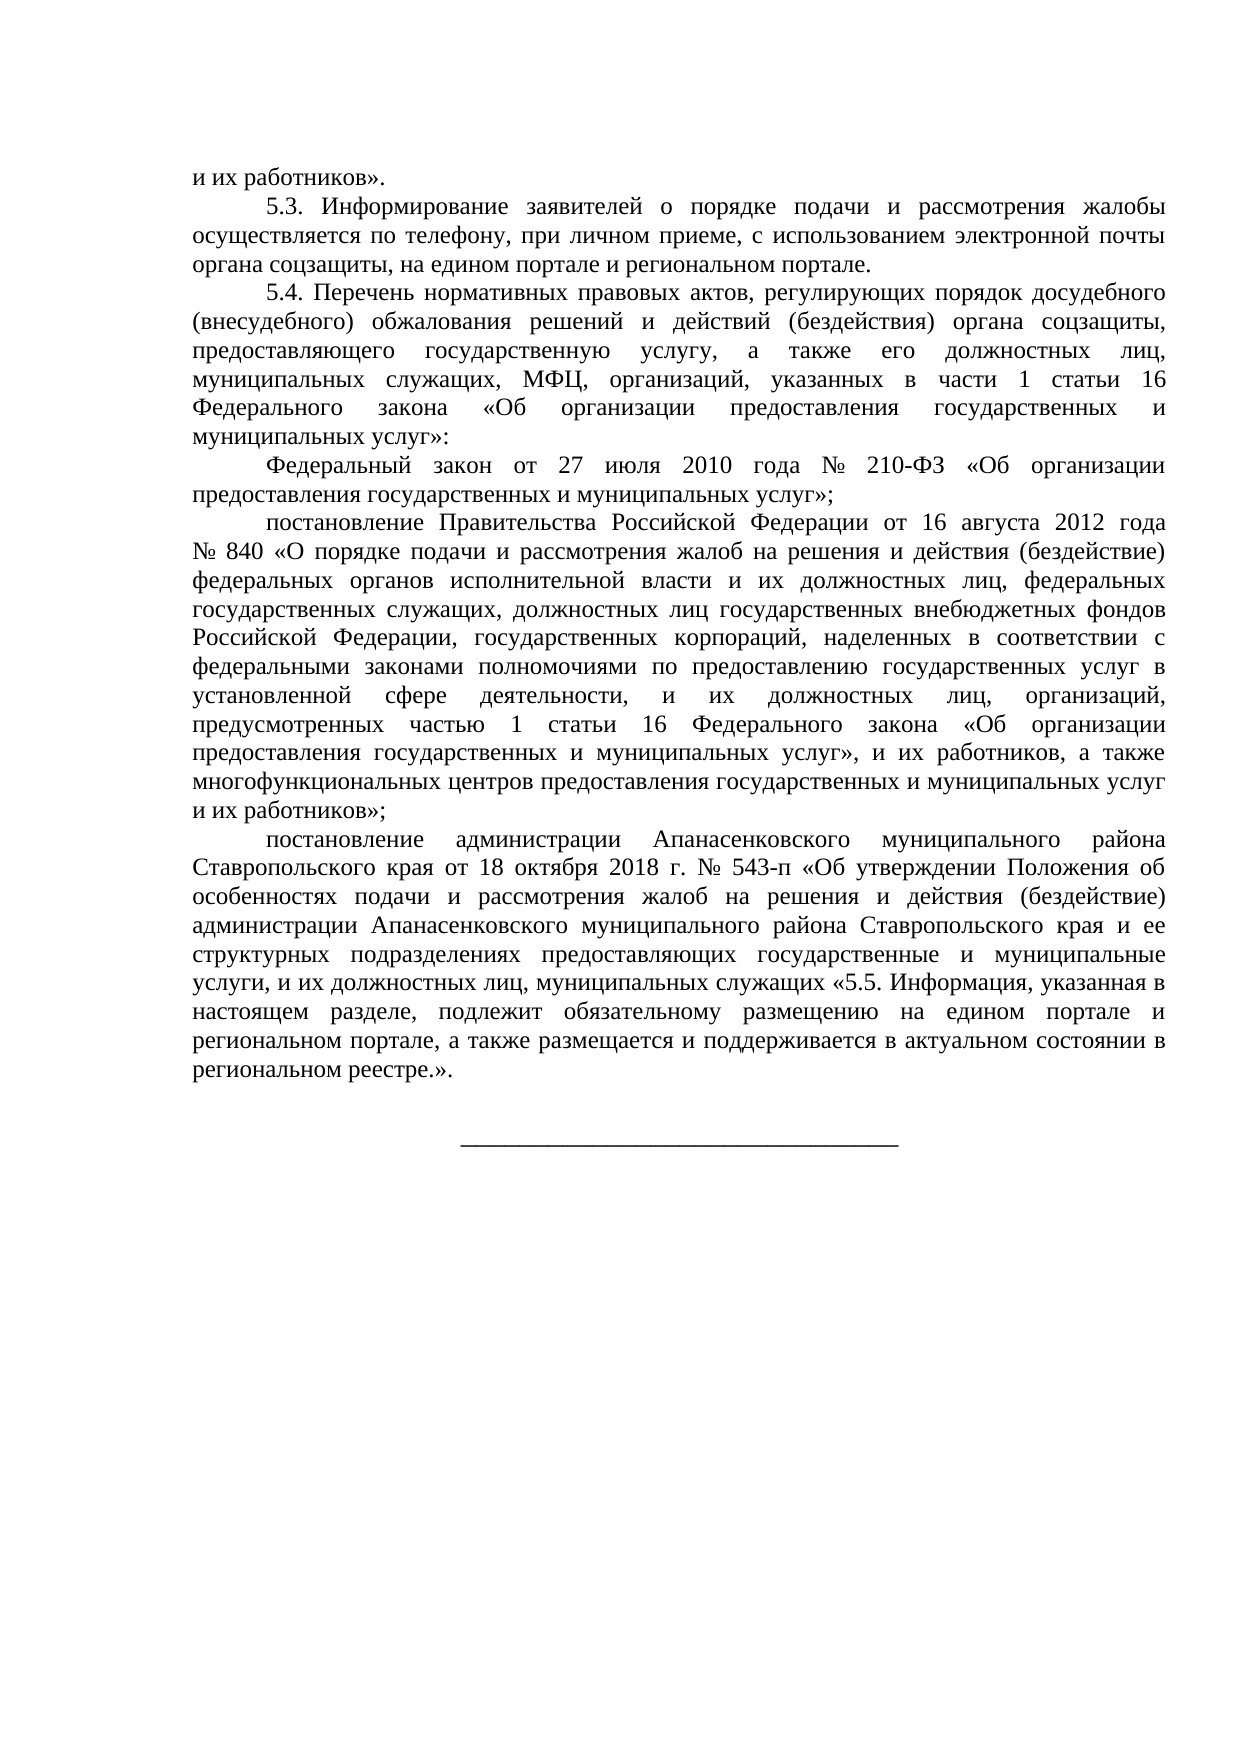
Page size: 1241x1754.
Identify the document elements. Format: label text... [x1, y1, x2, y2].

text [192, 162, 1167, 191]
text постановление администрации Апанасенковского муниципального района Ставропольского края от 18 октября 2018 г. № 543-п «Об утверждении Положения об особенностях подачи и рассмотрения жалоб на решения и действия (бездействие) администрации Апанасенковского муниципального района Ставропольского края и ее структурных подразделениях предоставляющих государственные и муниципальные услуги, и их должностных лиц, муниципальных служащих «5.5. Информация, указанная в настоящем разделе, подлежит обязательному размещению на едином портале и региональном портале, а также размещается и поддерживается в актуальном состоянии в региональном реестре.». [192, 824, 1167, 1082]
text постановление Правительства Российской Федерации от 16 августа 2012 года № 840 «О порядке подачи и рассмотрения жалоб на решения и действия (бездействие) федеральных органов исполнительной власти и их должностных лиц, федеральных государственных служащих, должностных лиц государственных внебюджетных фондов Российской Федерации, государственных корпораций, наделенных в соответствии с федеральными законами полномочиями по предоставлению государственных услуг в установленной сфере деятельности, и их должностных лиц, организаций, предусмотренных частью 1 статьи 16 Федерального закона «Об организации предоставления государственных и муниципальных услуг», и их работников, а также многофункциональных центров предоставления государственных и муниципальных услуг и их работников»; [192, 507, 1167, 824]
text 5.3. Информирование заявителей о порядке подачи и рассмотрения жалобы осуществляется по телефону, при личном приеме, с использованием электронной почты органа соцзащиты, на едином портале и региональном портале. [192, 191, 1167, 277]
text 5.4. Перечень нормативных правовых актов, регулирующих порядок досудебного (внесудебного) обжалования решений и действий (бездействия) органа соцзащиты, предоставляющего государственную услугу, а также его должностных лиц, муниципальных служащих, МФЦ, организаций, указанных в части 1 статьи 16 Федерального закона «Об организации предоставления государственных и муниципальных услуг»: [192, 277, 1167, 450]
text Федеральный закон от 27 июля 2010 года № 210-ФЗ «Об организации предоставления государственных и муниципальных услуг»; [192, 450, 1167, 507]
text ______________________________ [192, 1116, 1167, 1149]
